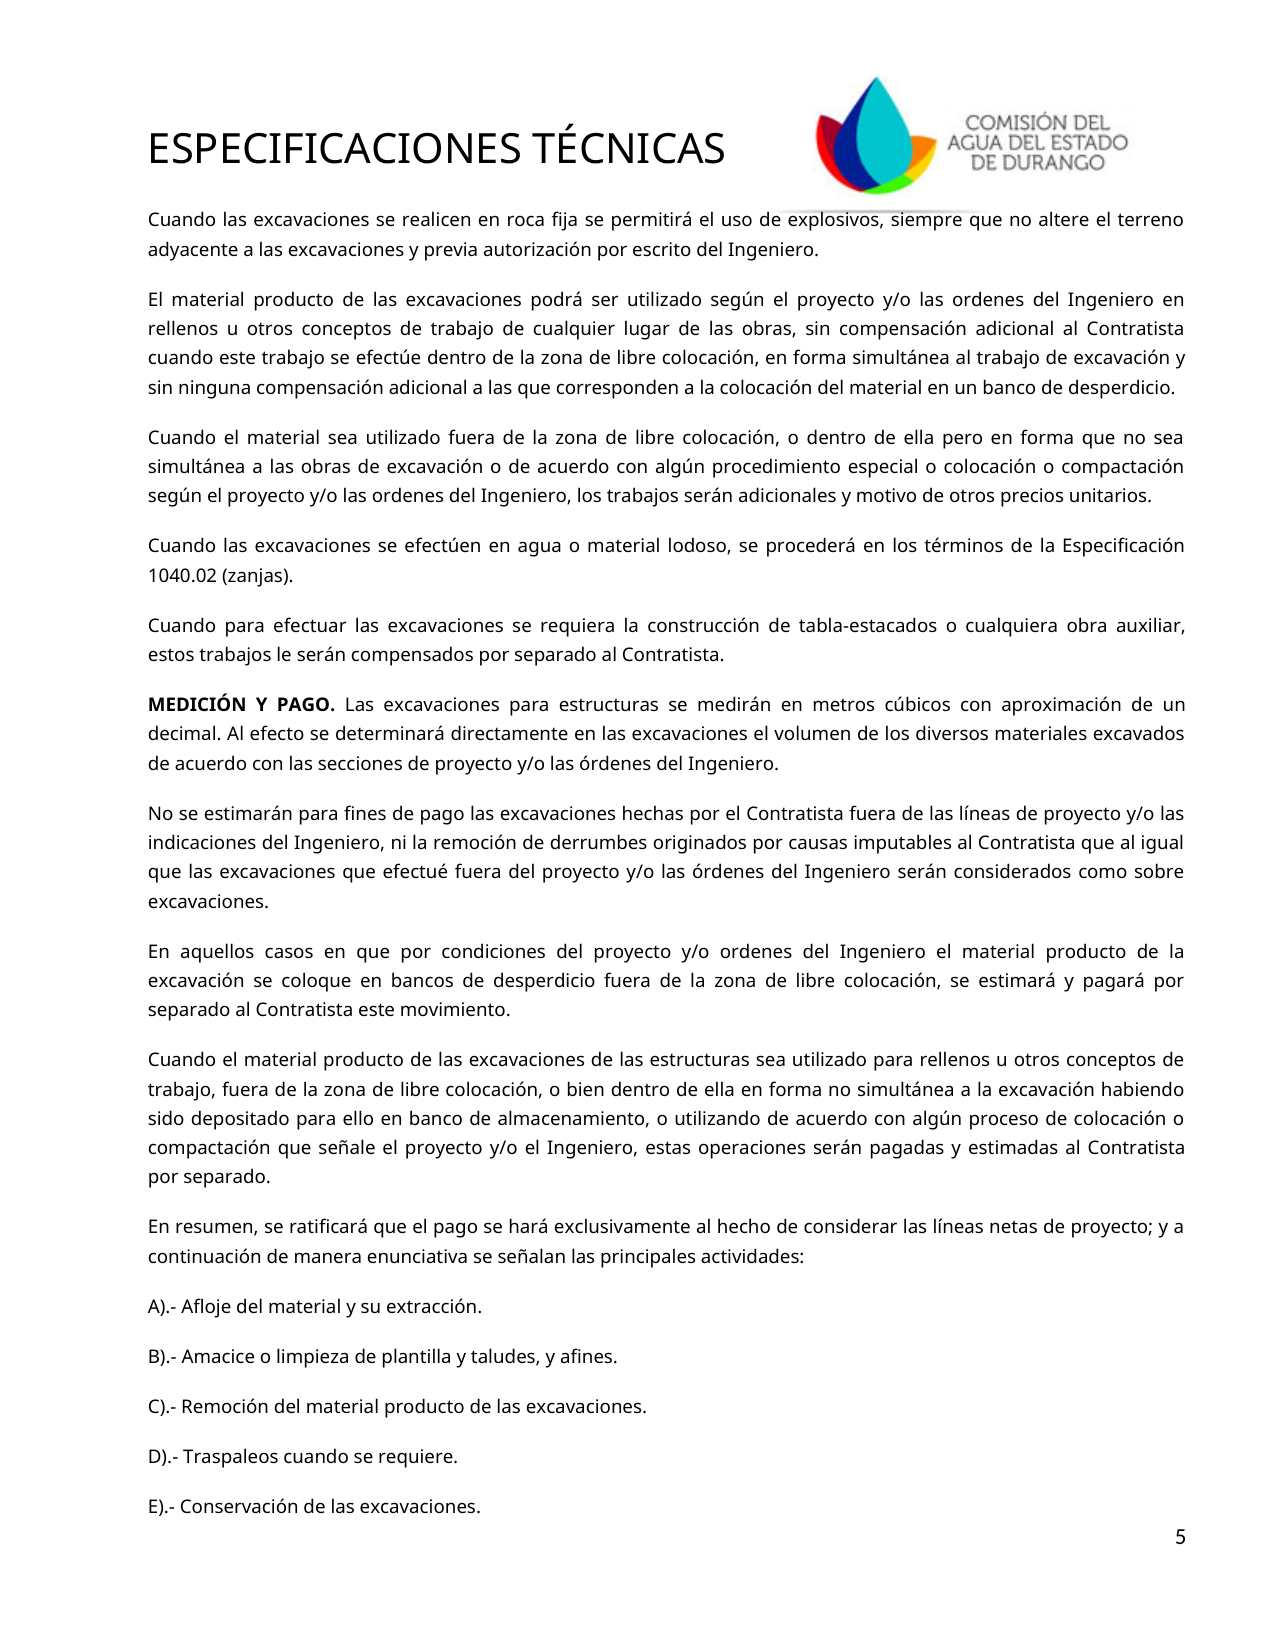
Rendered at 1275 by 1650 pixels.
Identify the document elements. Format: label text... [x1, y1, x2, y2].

text MEDICIÓN Y PAGO. Las excavaciones para estructuras se medirán en metros cúbicos con aproximación de un decimal. Al efecto se determinará directamente en las excavaciones el volumen de los diversos materiales excavados de acuerdo con las secciones de proyecto y/o las órdenes del Ingeniero. [148, 691, 1186, 776]
text No se estimarán para fines de pago las excavaciones hechas por el Contratista fuera de las líneas de proyecto y/o las indicaciones del Ingeniero, ni la remoción de derrumbes originados por causas imputables al Contratista que al igual que las excavaciones que efectué fuera del proyecto y/o las órdenes del Ingeniero serán considerados como sobre excavaciones. [148, 800, 1186, 913]
text Cuando para efectuar las excavaciones se requiera la construcción de tabla-estacados o cualquiera obra auxiliar, estos trabajos le serán compensados por separado al Contratista. [148, 612, 1186, 667]
text El material producto de las excavaciones podrá ser utilizado según el proyecto y/o las ordenes del Ingeniero en rellenos u otros conceptos de trabajo de cualquier lugar de las obras, sin compensación adicional al Contratista cuando este trabajo se efectúe dentro de la zona de libre colocación, en forma simultánea al trabajo de excavación y sin ninguna compensación adicional a las que corresponden a la colocación del material en un banco de desperdicio. [148, 286, 1186, 399]
text C).- Remoción del material producto de las excavaciones. [148, 1393, 1186, 1419]
text D).- Traspaleos cuando se requiere. [148, 1443, 1186, 1469]
text E).- Conservación de las excavaciones. [148, 1494, 1186, 1519]
text En resumen, se ratificará que el pago se hará exclusivamente al hecho de considerar las líneas netas de proyecto; y a continuación de manera enunciativa se señalan las principales actividades: [148, 1214, 1186, 1269]
text Cuando las excavaciones se efectúen en agua o material lodoso, se procederá en los términos de la Especificación 1040.02 (zanjas). [148, 533, 1186, 587]
picture [761, 76, 1137, 207]
text A).- Afloje del material y su extracción. [148, 1293, 1186, 1319]
text En aquellos casos en que por condiciones del proyecto y/o ordenes del Ingeniero el material producto de la excavación se coloque en bancos de desperdicio fuera de la zona de libre colocación, se estimará y pagará por separado al Contratista este movimiento. [148, 938, 1186, 1022]
text Cuando el material producto de las excavaciones de las estructuras sea utilizado para rellenos u otros conceptos de trabajo, fuera de la zona de libre colocación, o bien dentro de ella en forma no simultánea a la excavación habiendo sido depositado para ello en banco de almacenamiento, o utilizando de acuerdo con algún proceso de colocación o compactación que señale el proyecto y/o el Ingeniero, estas operaciones serán pagadas y estimadas al Contratista por separado. [148, 1047, 1186, 1189]
text Cuando el material sea utilizado fuera de la zona de libre colocación, o dentro de ella pero en forma que no sea simultánea a las obras de excavación o de acuerdo con algún procedimiento especial o colocación o compactación según el proyecto y/o las ordenes del Ingeniero, los trabajos serán adicionales y motivo de otros precios unitarios. [148, 424, 1186, 508]
text Cuando las excavaciones se realicen en roca fija se permitirá el uso de explosivos, siempre que no altere el terreno adyacente a las excavaciones y previa autorización por escrito del Ingeniero. [148, 207, 1186, 262]
text B).- Amacice o limpieza de plantilla y taludes, y afines. [148, 1343, 1186, 1369]
